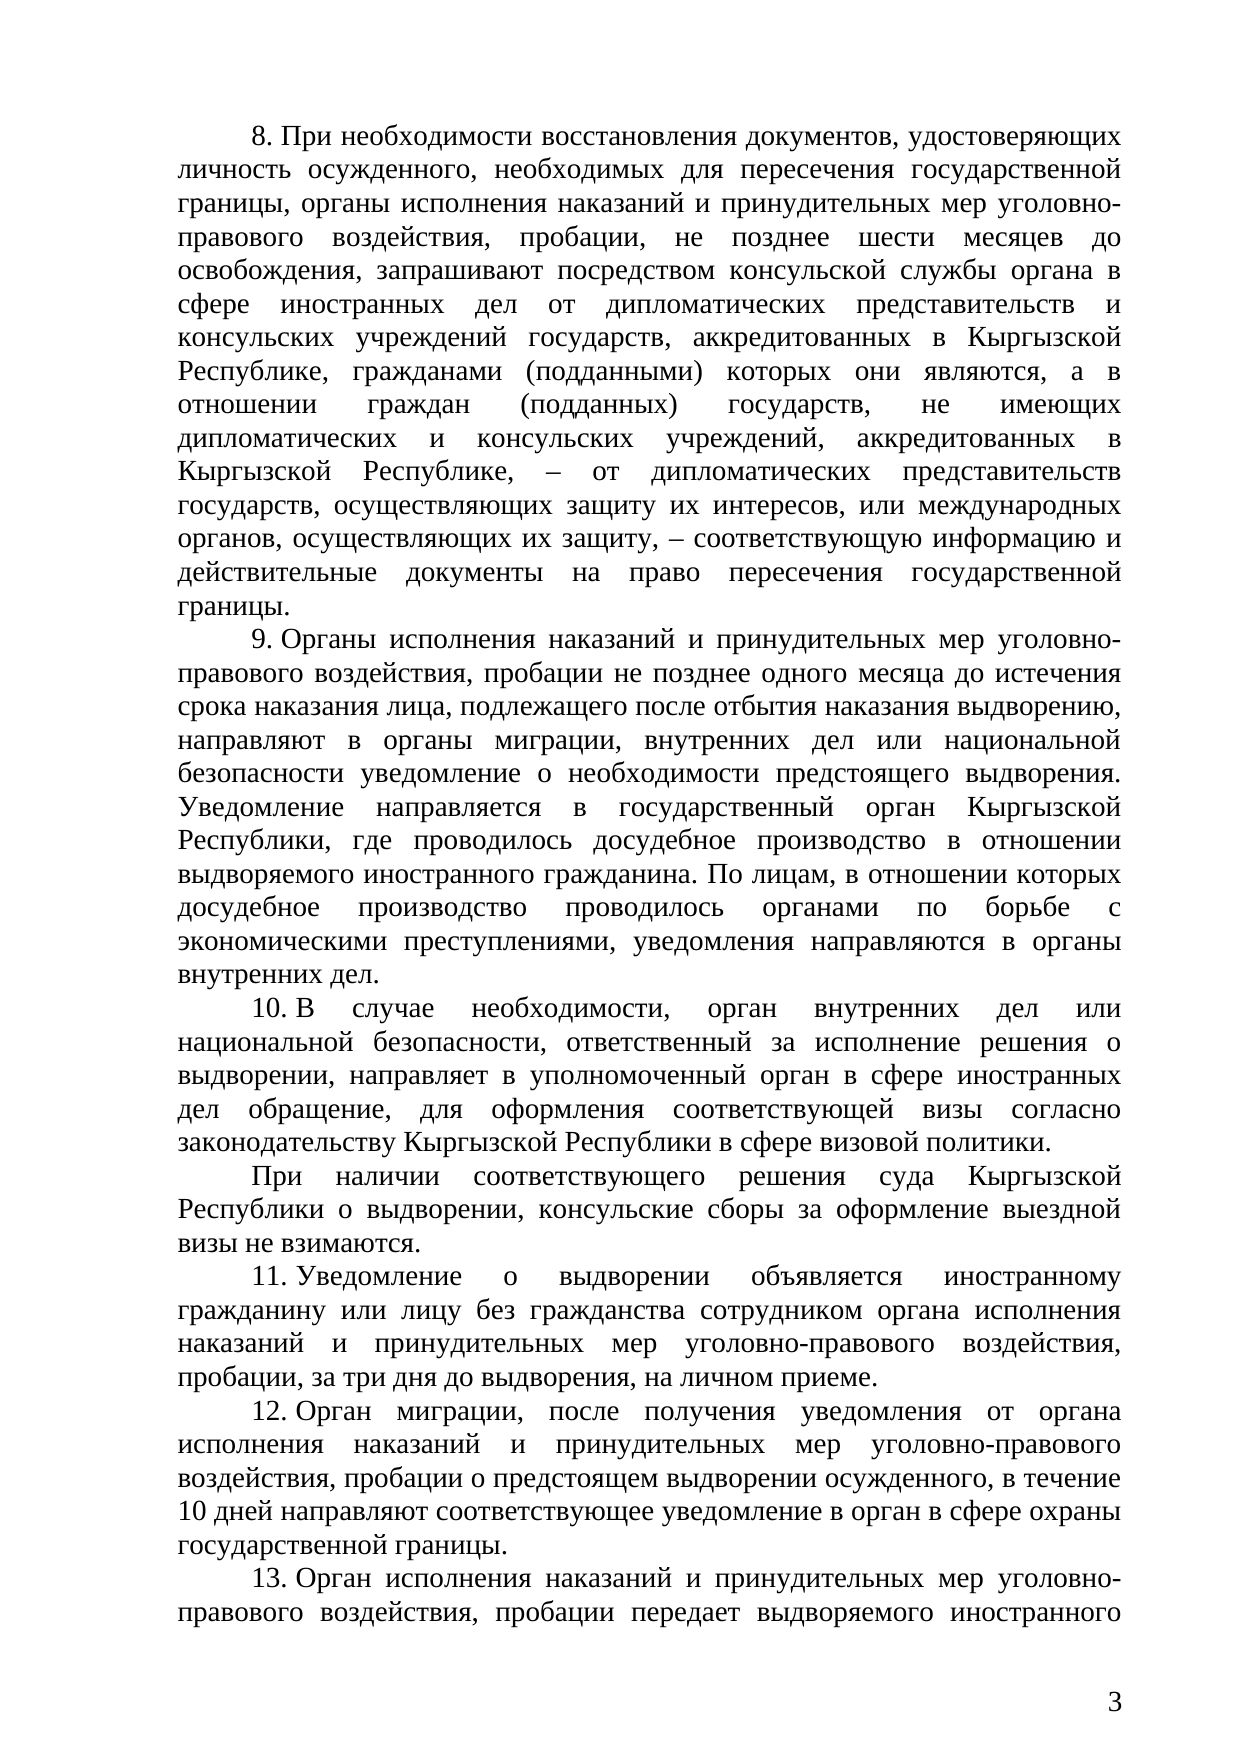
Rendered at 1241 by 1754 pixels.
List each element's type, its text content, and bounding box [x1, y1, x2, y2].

list При необходимости восстановления документов, удостоверяющих личность осужденного, необходимых для пересечения государственной границы, органы исполнения наказаний и принудительных мер уголовно-правового воздействия, пробации, не позднее шести месяцев до освобождения, запрашивают посредством консульской службы органа в сфере иностранных дел от дипломатических представительств и консульских учреждений государств, аккредитованных в Кыргызской Республике, гражданами (подданными) которых они являются, а в отношении граждан (подданных) государств, не имеющих дипломатических и консульских учреждений, аккредитованных в Кыргызской Республике, – от дипломатических представительств государств, осуществляющих защиту их интересов, или международных органов, осуществляющих их защиту, – соответствующую информацию и действительные документы на право пересечения государственной границы. [177, 118, 1122, 621]
list Органы исполнения наказаний и принудительных мер уголовно-правового воздействия, пробации не позднее одного месяца до истечения срока наказания лица, подлежащего после отбытия наказания выдворению, направляют в органы миграции, внутренних дел или национальной безопасности уведомление о необходимости предстоящего выдворения. Уведомление направляется в государственный орган Кыргызской Республики, где проводилось досудебное производство в отношении выдворяемого иностранного гражданина. По лицам, в отношении которых досудебное производство проводилось органами по борьбе с экономическими преступлениями, уведомления направляются в органы внутренних дел. [177, 621, 1122, 990]
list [177, 1560, 1122, 1627]
text При наличии соответствующего решения суда Кыргызской Республики о выдворении, консульские сборы за оформление выездной визы не взимаются. [177, 1158, 1122, 1258]
list Орган миграции, после получения уведомления от органа исполнения наказаний и принудительных мер уголовно-правового воздействия, пробации о предстоящем выдворении осужденного, в течение 10 дней направляют соответствующее уведомление в орган в сфере охраны государственной границы. [177, 1393, 1122, 1560]
list В случае необходимости, орган внутренних дел или национальной безопасности, ответственный за исполнение решения о выдворении, направляет в уполномоченный орган в сфере иностранных дел обращение, для оформления соответствующей визы согласно законодательству Кыргызской Республики в сфере визовой политики. [177, 990, 1122, 1158]
list Уведомление о выдворении объявляется иностранному гражданину или лицу без гражданства сотрудником органа исполнения наказаний и принудительных мер уголовно-правового воздействия, пробации, за три дня до выдворения, на личном приеме. [177, 1258, 1122, 1393]
